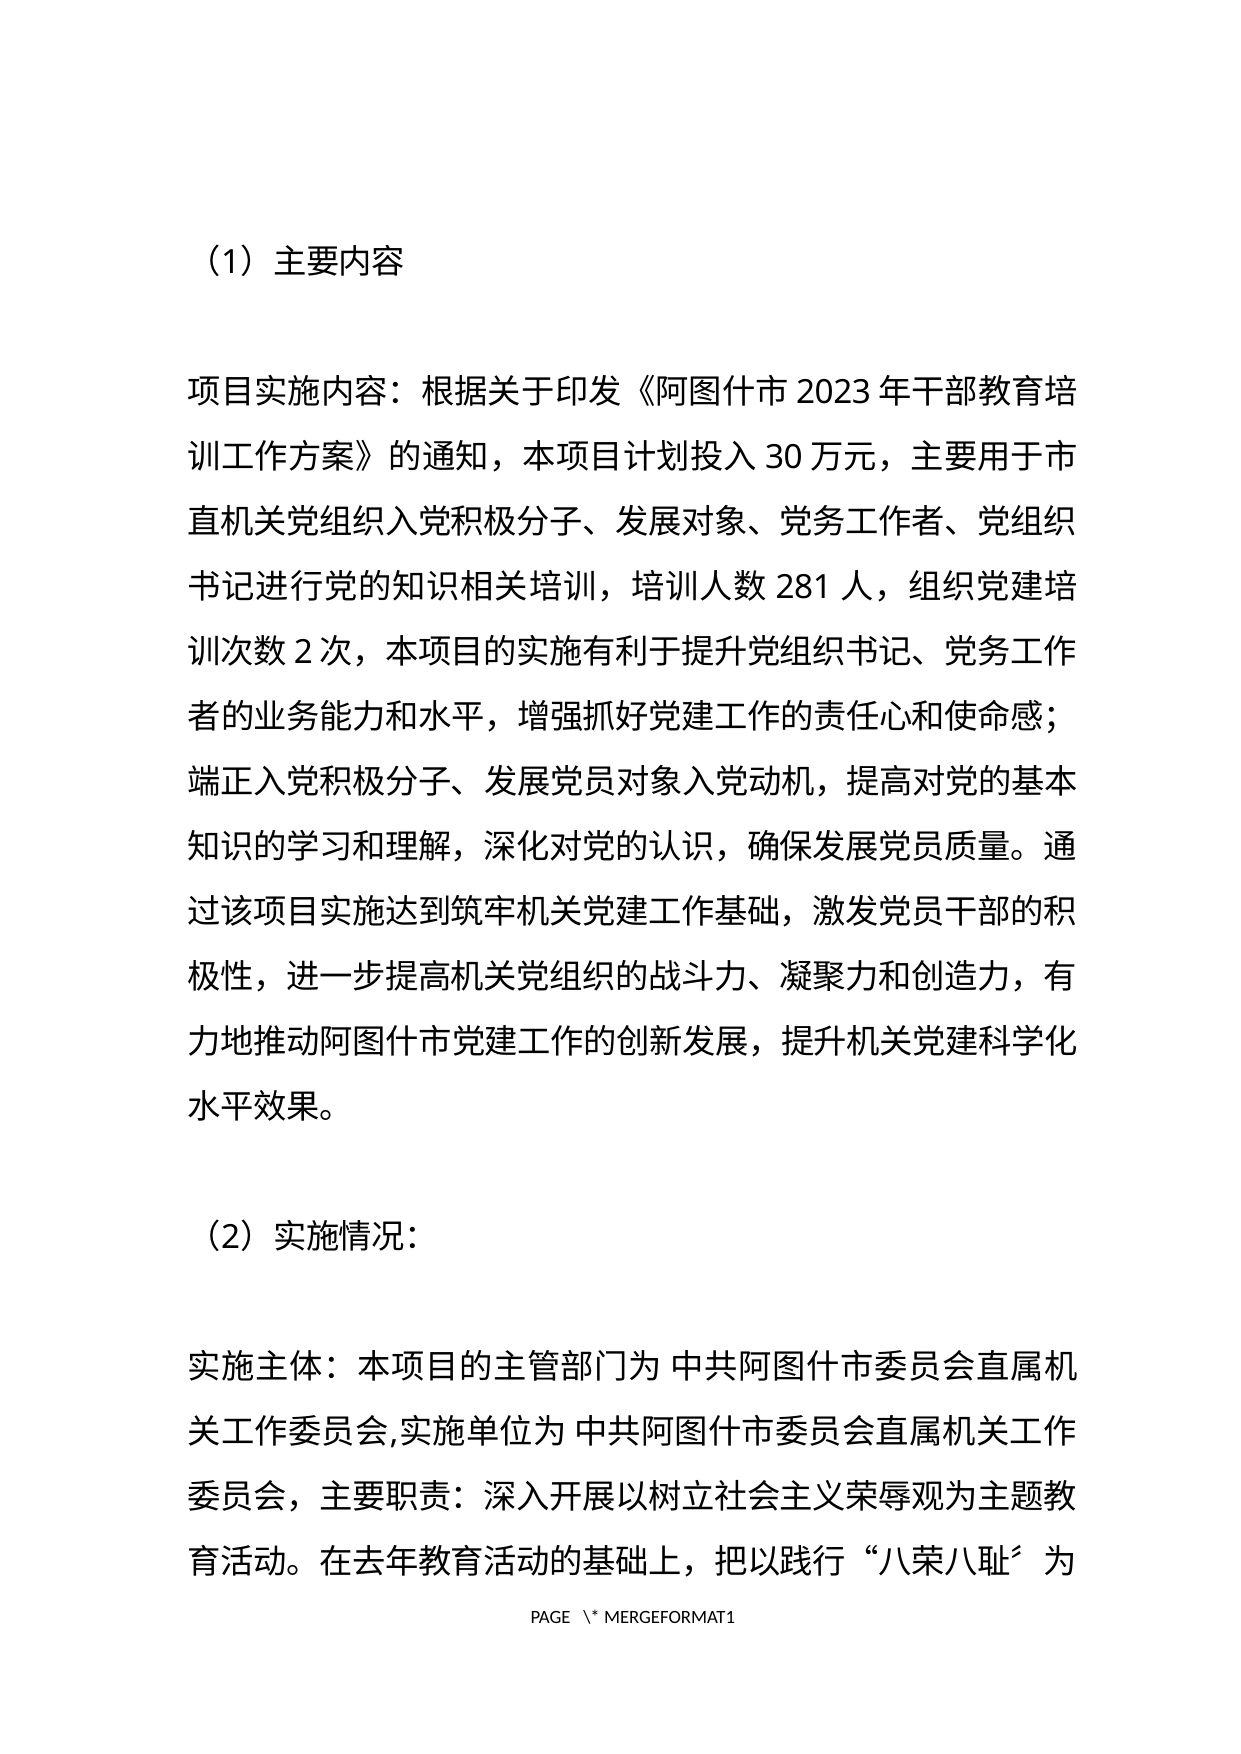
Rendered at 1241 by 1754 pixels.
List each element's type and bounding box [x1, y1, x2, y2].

text [187, 162, 1078, 1592]
